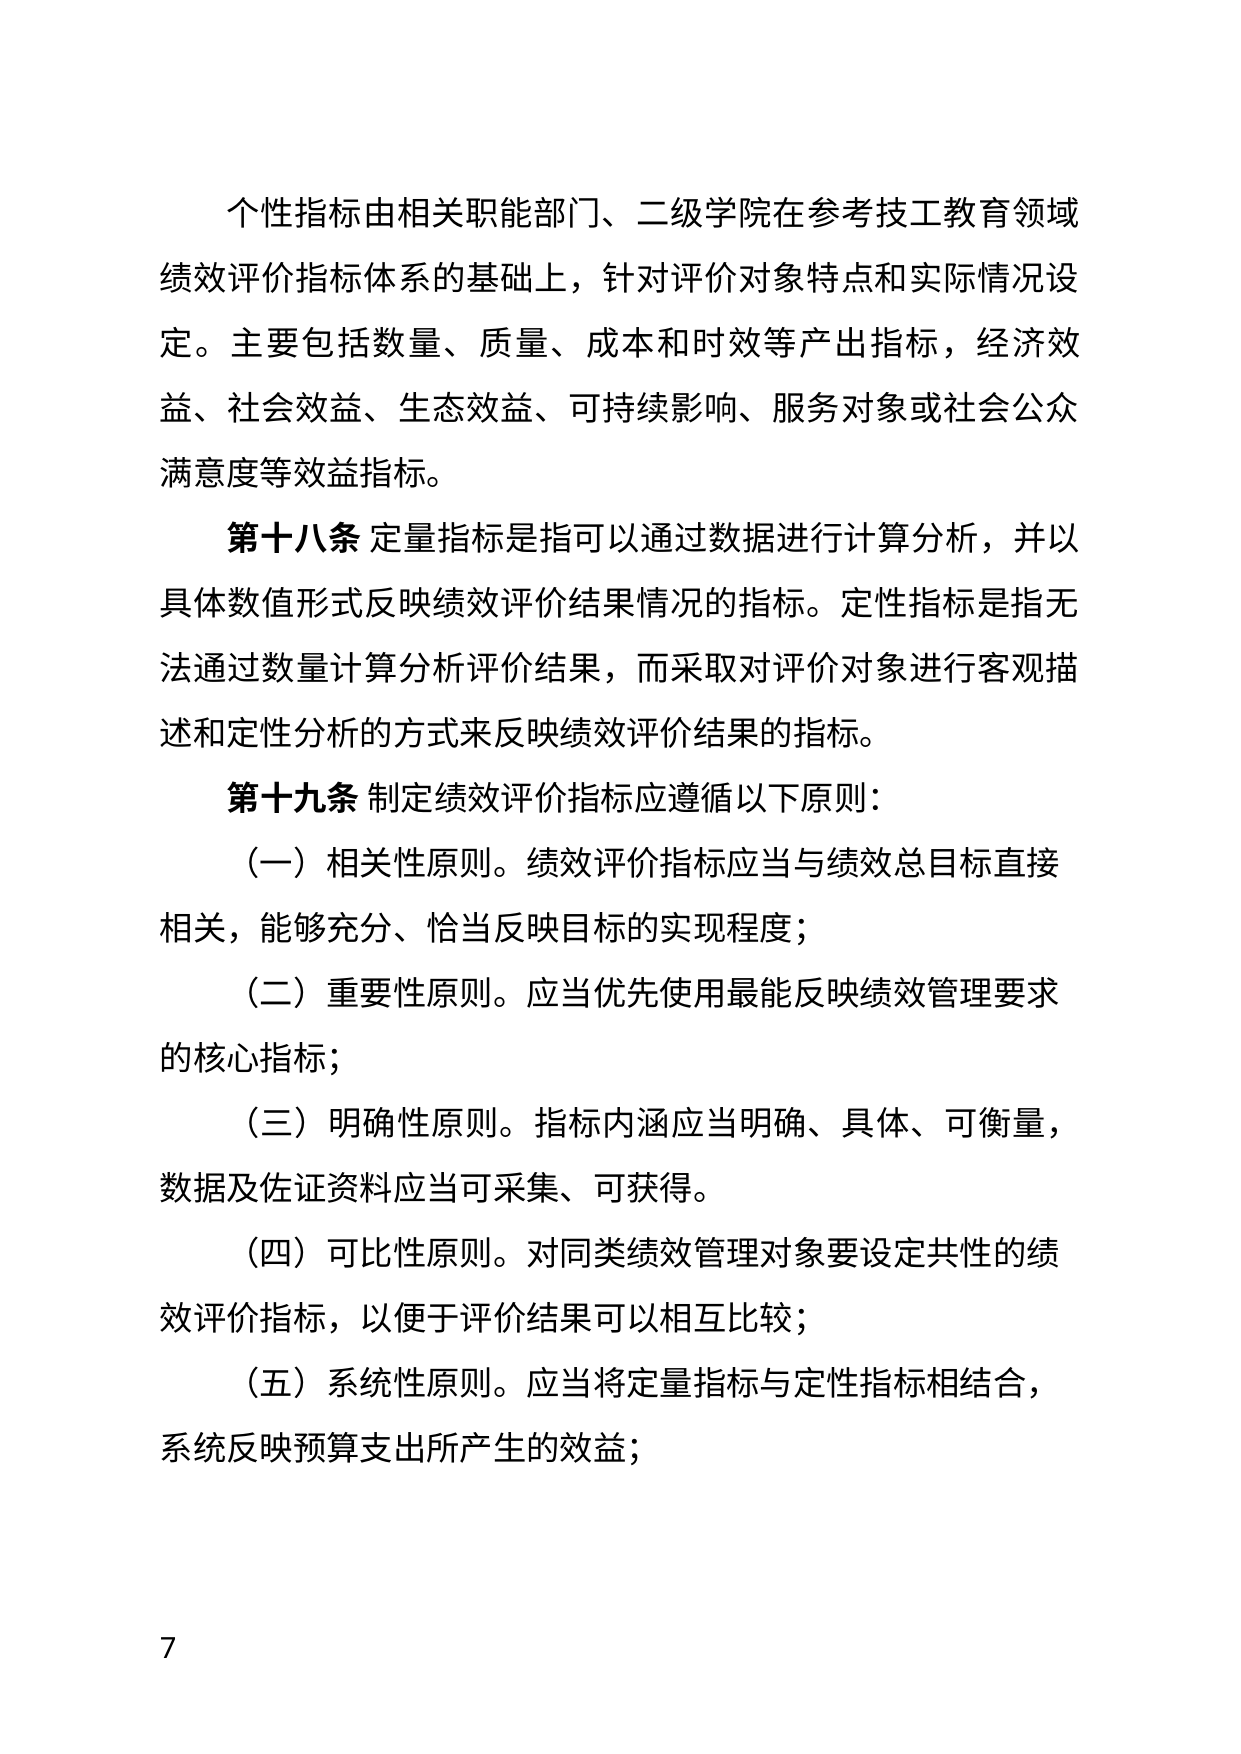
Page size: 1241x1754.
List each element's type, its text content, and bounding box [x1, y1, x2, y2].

text 第十九条 制定绩效评价指标应遵循以下原则： [159, 763, 1081, 828]
text （四）可比性原则。对同类绩效管理对象要设定共性的绩效评价指标，以便于评价结果可以相互比较； [159, 1218, 1081, 1348]
text （五）系统性原则。应当将定量指标与定性指标相结合，系统反映预算支出所产生的效益； [159, 1348, 1081, 1478]
text （一）相关性原则。绩效评价指标应当与绩效总目标直接相关，能够充分、恰当反映目标的实现程度； [159, 828, 1081, 958]
text 第十八条 定量指标是指可以通过数据进行计算分析，并以具体数值形式反映绩效评价结果情况的指标。定性指标是指无法通过数量计算分析评价结果，而采取对评价对象进行客观描述和定性分析的方式来反映绩效评价结果的指标。 [159, 503, 1081, 763]
text （三）明确性原则。指标内涵应当明确、具体、可衡量，数据及佐证资料应当可采集、可获得。 [159, 1088, 1081, 1218]
text （二）重要性原则。应当优先使用最能反映绩效管理要求的核心指标； [159, 958, 1081, 1088]
text 个性指标由相关职能部门、二级学院在参考技工教育领域绩效评价指标体系的基础上，针对评价对象特点和实际情况设定。主要包括数量、质量、成本和时效等产出指标，经济效益、社会效益、生态效益、可持续影响、服务对象或社会公众满意度等效益指标。 [159, 178, 1081, 503]
